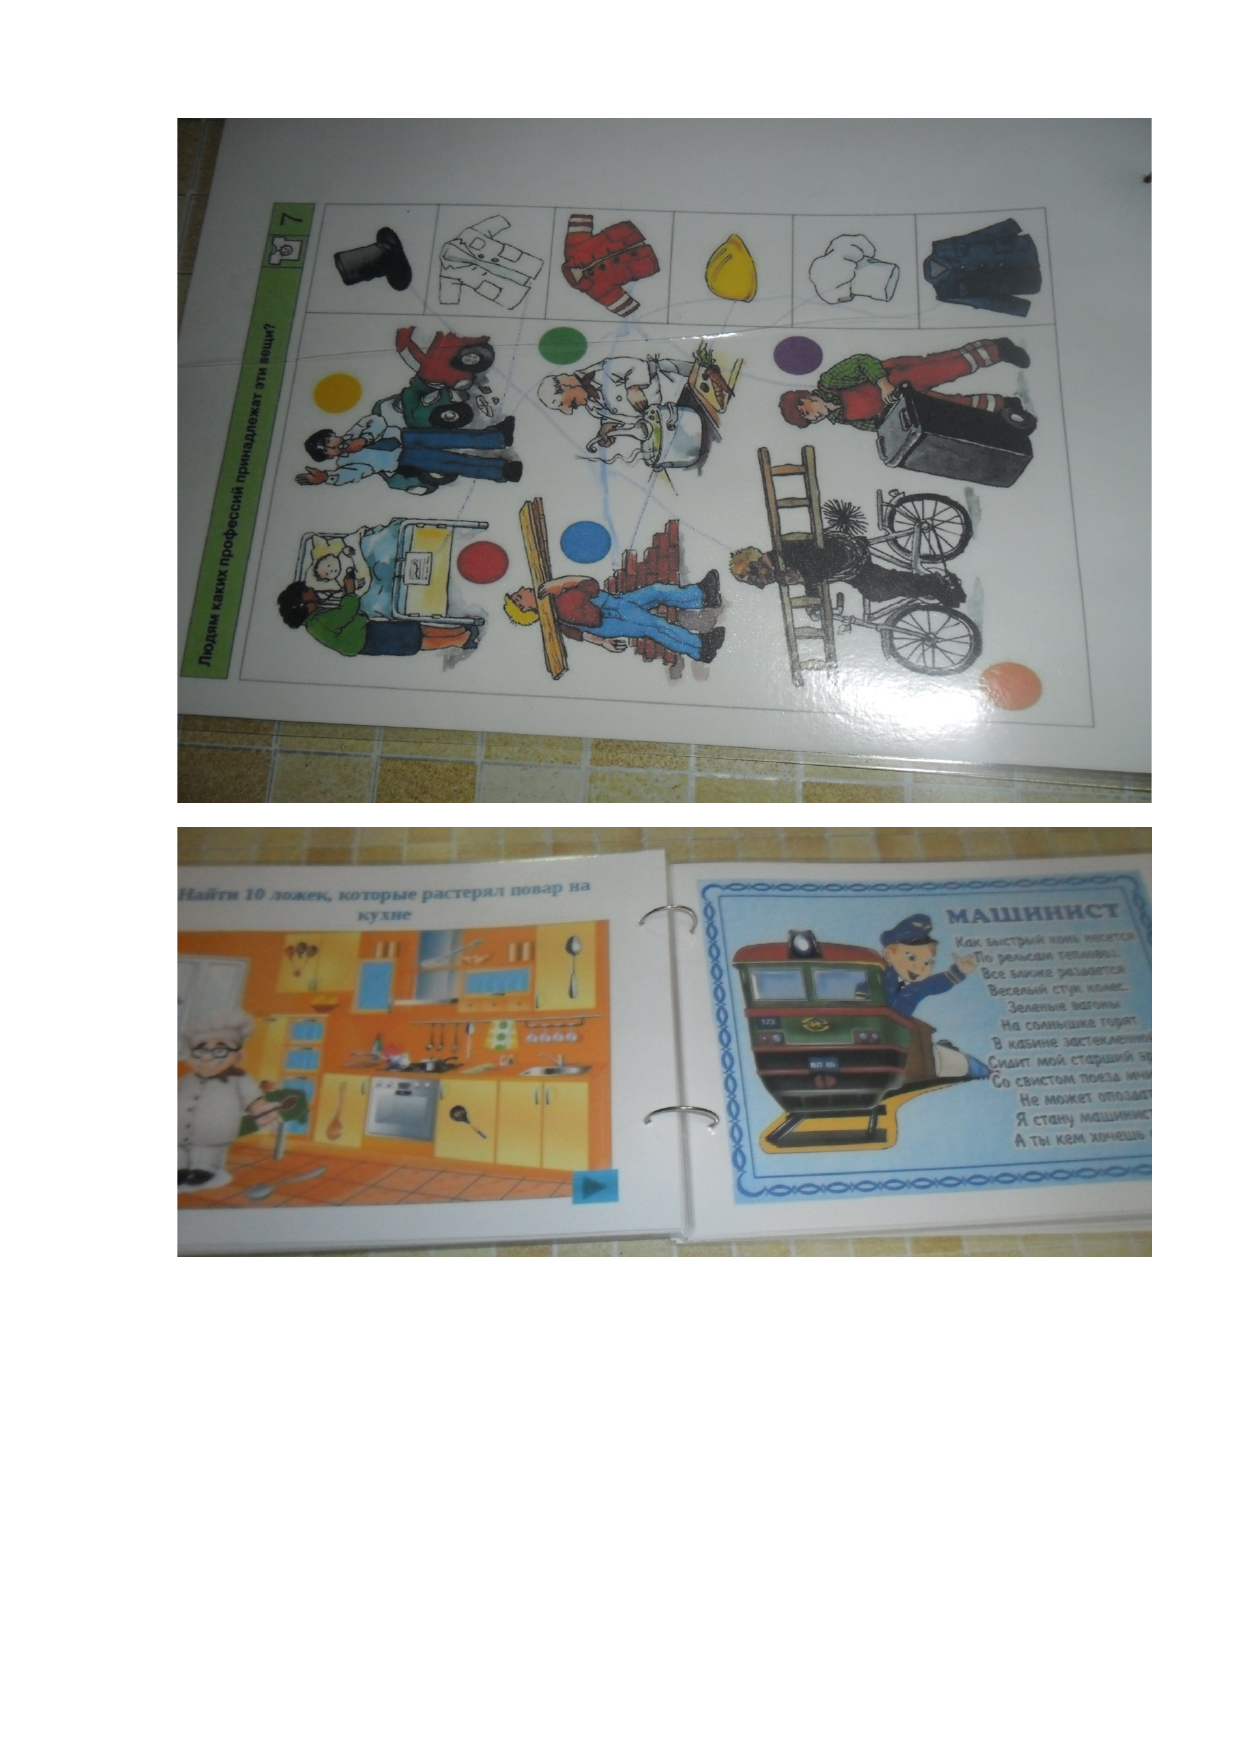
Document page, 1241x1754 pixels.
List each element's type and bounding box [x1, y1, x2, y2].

picture [177, 827, 1152, 1257]
picture [177, 118, 1152, 803]
